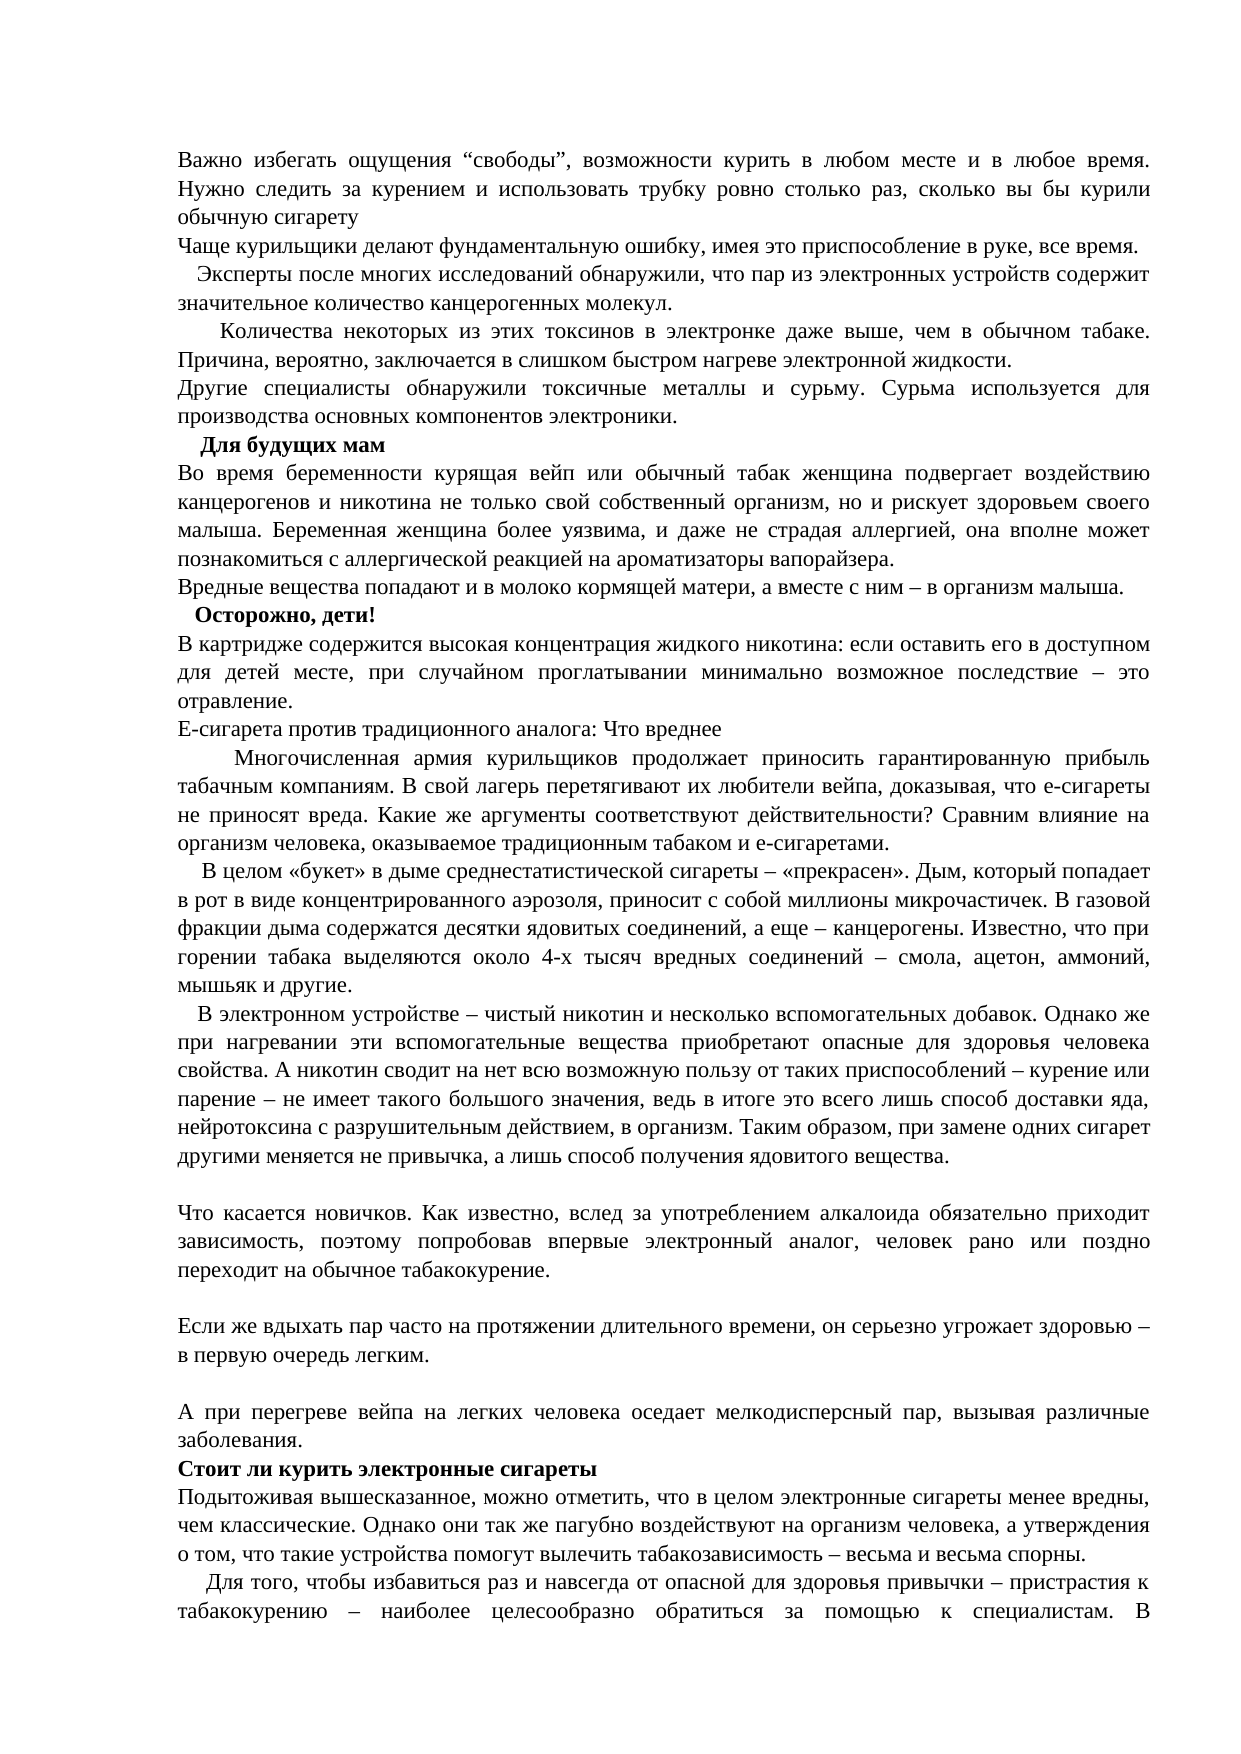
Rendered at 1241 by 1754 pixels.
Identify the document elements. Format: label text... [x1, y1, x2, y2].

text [177, 1568, 1152, 1623]
text Другие специалисты обнаружили токсичные металлы и сурьму. Сурьма используется для производства основных компонентов электроники. [177, 374, 1152, 429]
text Вредные вещества попадают и в молоко кормящей матери, а вместе с ним – в организм малыша. [177, 573, 1152, 599]
text Чаще курильщики делают фундаментальную ошибку, имея это приспособление в руке, все время. [177, 232, 1152, 258]
text Если же вдыхать пар часто на протяжении длительного времени, он серьезно угрожает здоровью – в первую очередь легким. [177, 1312, 1152, 1367]
text Эксперты после многих исследований обнаружили, что пар из электронных устройств содержит значительное количество канцерогенных молекул. [177, 260, 1152, 315]
text Многочисленная армия курильщиков продолжает приносить гарантированную прибыль табачным компаниям. В свой лагерь перетягивают их любители вейпа, доказывая, что е-сигареты не приносят вреда. Какие же аргументы соответствуют действительности? Сравним влияние на организм человека, оказываемое традиционным табаком и е-сигаретами. [177, 744, 1152, 855]
text Стоит ли курить электронные сигареты [177, 1455, 1152, 1481]
text Важно избегать ощущения “свободы”, возможности курить в любом месте и в любое время. Нужно следить за курением и использовать трубку ровно столько раз, сколько вы бы курили обычную сигарету [177, 147, 1152, 230]
text В картридже содержится высокая концентрация жидкого никотина: если оставить его в доступном для детей месте, при случайном проглатывании минимально возможное последствие – это отравление. [177, 630, 1152, 713]
text Осторожно, дети! [177, 602, 1152, 628]
text А при перегреве вейпа на легких человека оседает мелкодисперсный пар, вызывая различные заболевания. [177, 1398, 1152, 1453]
text Что касается новичков. Как известно, вслед за употреблением алкалоида обязательно приходит зависимость, поэтому попробовав впервые электронный аналог, человек рано или поздно переходит на обычное табакокурение. [177, 1199, 1152, 1282]
text Е-сигарета против традиционного аналога: Что вреднее [177, 715, 1152, 742]
text Во время беременности курящая вейп или обычный табак женщина подвергает воздействию канцерогенов и никотина не только свой собственный организм, но и рискует здоровьем своего малыша. Беременная женщина более уязвима, и даже не страдая аллергией, она вполне может познакомиться с аллергической реакцией на ароматизаторы вапорайзера. [177, 459, 1152, 571]
text В электронном устройстве – чистый никотин и несколько вспомогательных добавок. Однако же при нагревании эти вспомогательные вещества приобретают опасные для здоровья человека свойства. А никотин сводит на нет всю возможную пользу от таких приспособлений – курение или парение – не имеет такого большого значения, ведь в итоге это всего лишь способ доставки яда, нейротоксина с разрушительным действием, в организм. Таким образом, при замене одних сигарет другими меняется не привычка, а лишь способ получения ядовитого вещества. [177, 1000, 1152, 1168]
text Количества некоторых из этих токсинов в электронке даже выше, чем в обычном табаке. Причина, вероятно, заключается в слишком быстром нагреве электронной жидкости. [177, 317, 1152, 372]
text Для будущих мам [177, 431, 1152, 457]
text В целом «букет» в дыме среднестатистической сигареты – «прекрасен». Дым, который попадает в рот в виде концентрированного аэрозоля, приносит с собой миллионы микрочастичек. В газовой фракции дыма содержатся десятки ядовитых соединений, а еще – канцерогены. Известно, что при горении табака выделяются около 4-х тысяч вредных соединений – смола, ацетон, аммоний, мышьяк и другие. [177, 857, 1152, 998]
text Подытоживая вышесказанное, можно отметить, что в целом электронные сигареты менее вредны, чем классические. Однако они так же пагубно воздействуют на организм человека, а утверждения о том, что такие устройства помогут вылечить табакозависимость – весьма и весьма спорны. [177, 1483, 1152, 1566]
